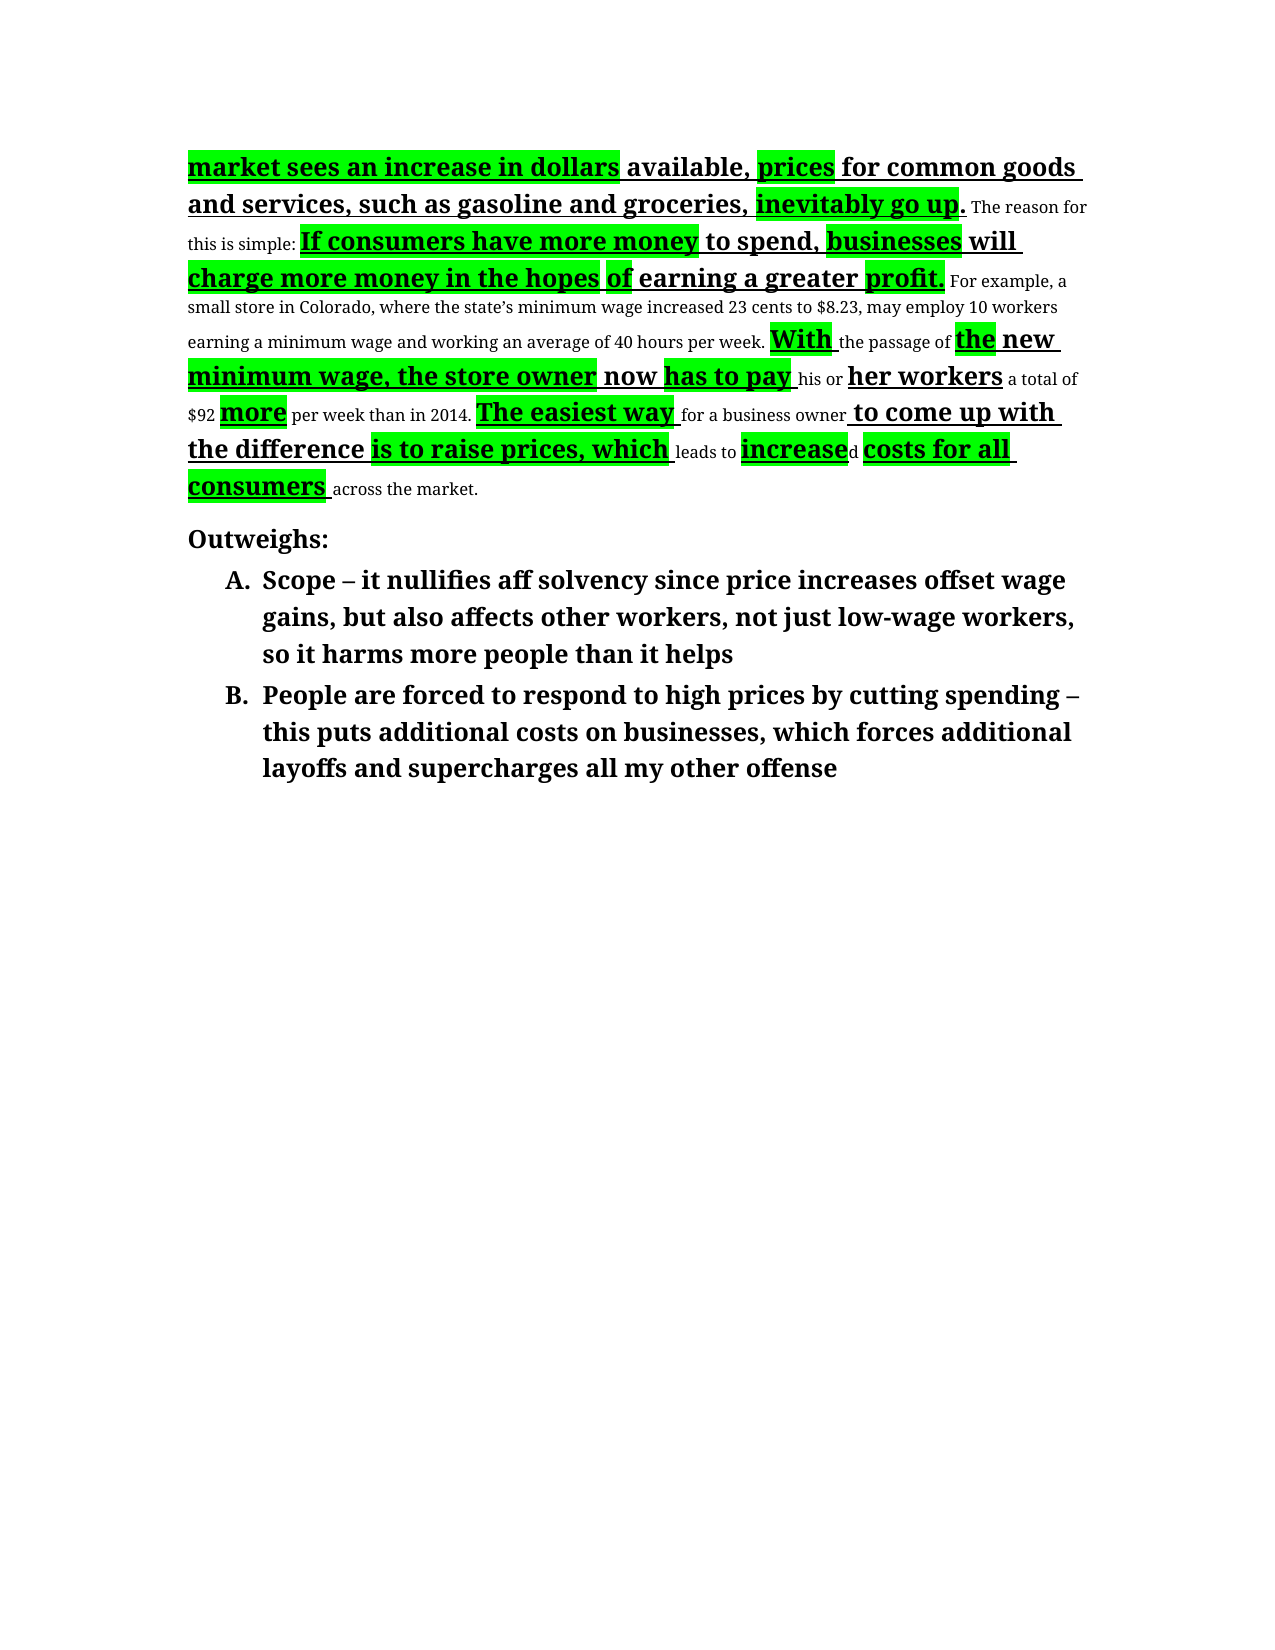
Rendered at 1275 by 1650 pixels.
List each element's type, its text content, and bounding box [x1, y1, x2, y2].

subtitle Scope – it nullifies aff solvency since price increases offset wage gains, but also affects other workers, not just low-wage workers, so it harms more people than it helps [225, 563, 1087, 671]
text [187, 150, 1087, 503]
subtitle People are forced to respond to high prices by cutting spending – this puts additional costs on businesses, which forces additional layoffs and supercharges all my other offense [225, 677, 1087, 785]
subtitle Outweighs: [187, 522, 1087, 556]
